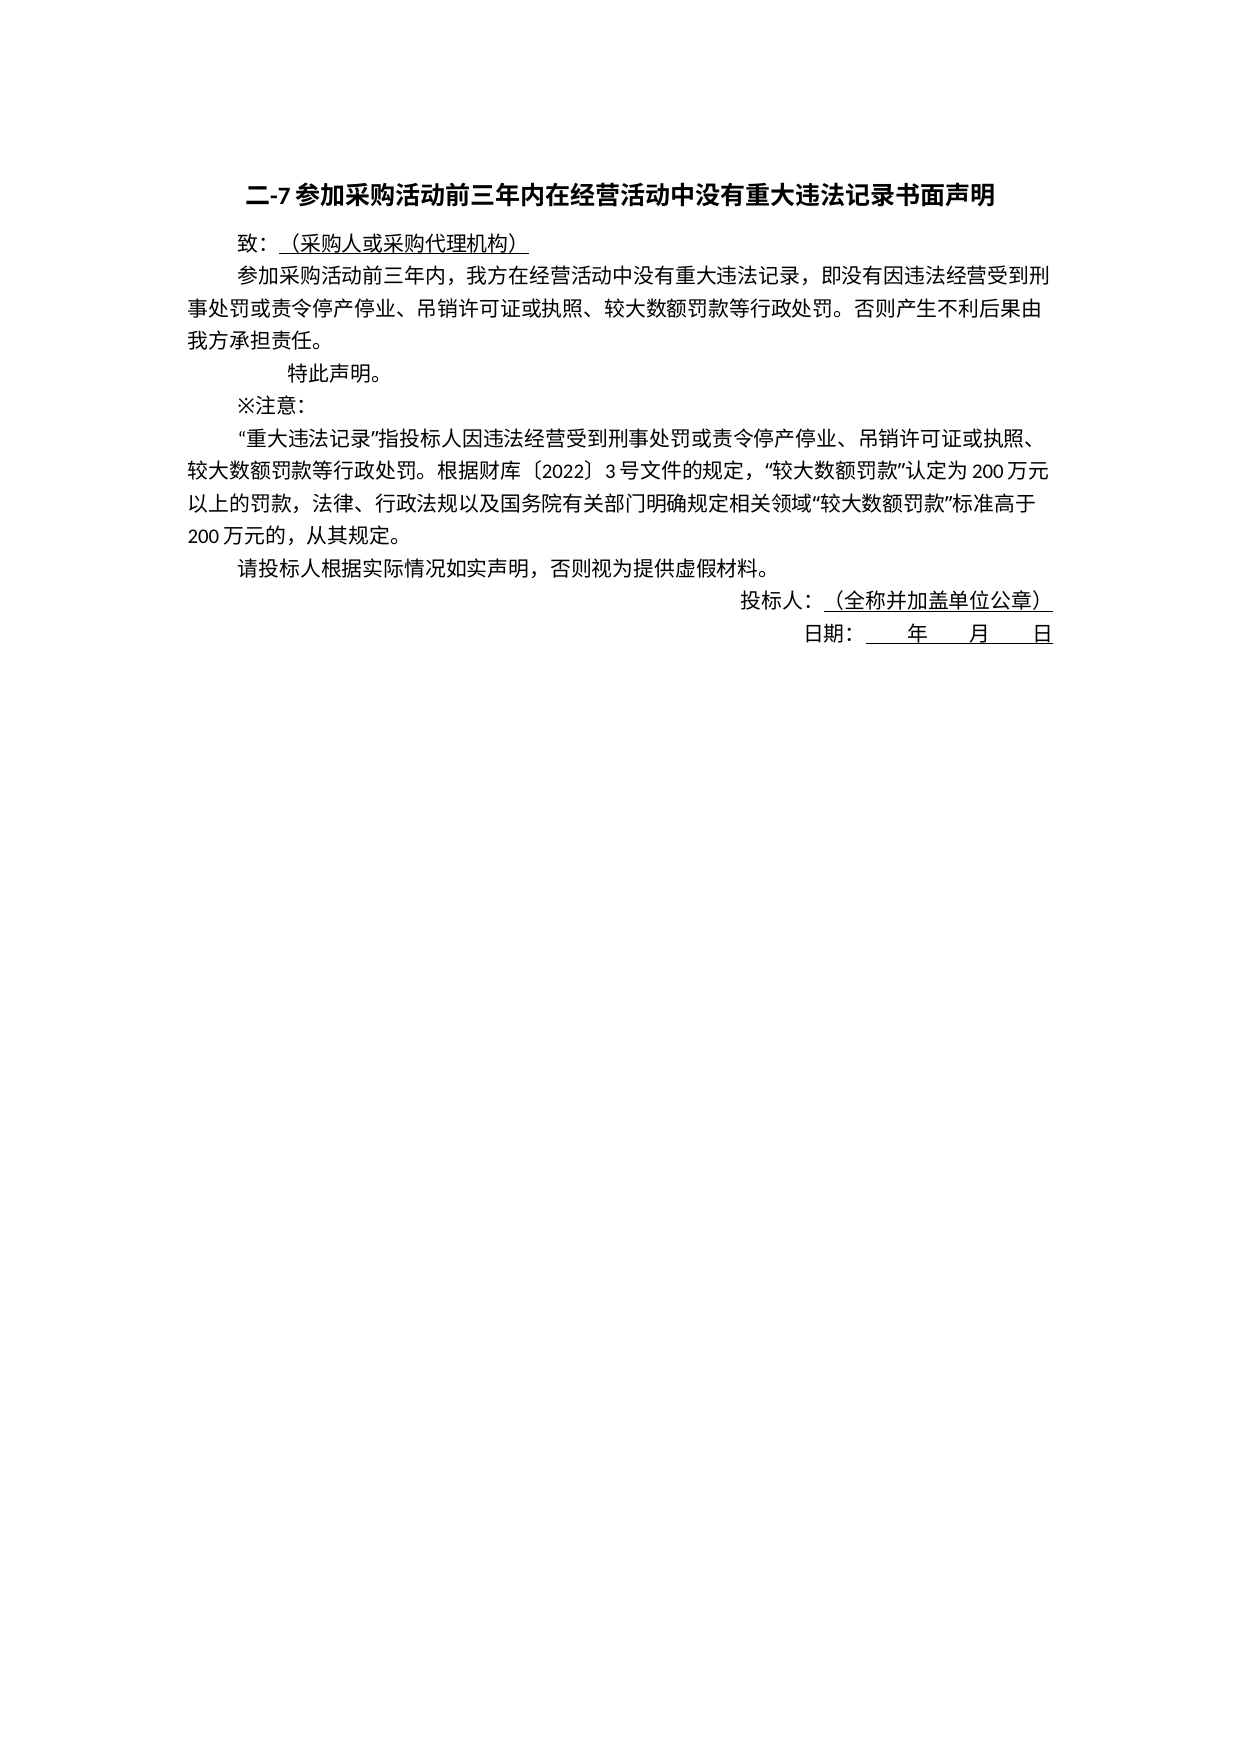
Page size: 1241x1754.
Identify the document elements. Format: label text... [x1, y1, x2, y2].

text 请投标人根据实际情况如实声明，否则视为提供虚假材料。 [187, 552, 1053, 584]
text ※注意： [187, 389, 1053, 422]
text 参加采购活动前三年内，我方在经营活动中没有重大违法记录，即没有因违法经营受到刑事处罚或责令停产停业、吊销许可证或执照、较大数额罚款等行政处罚。否则产生不利后果由我方承担责任。 [187, 259, 1053, 357]
text 二-7参加采购活动前三年内在经营活动中没有重大违法记录书面声明 [187, 162, 1053, 227]
text 致：（采购人或采购代理机构） [187, 227, 1053, 259]
text 投标人：（全称并加盖单位公章） [187, 584, 1053, 617]
text 日期： 年 月 日 [187, 617, 1053, 649]
text “重大违法记录”指投标人因违法经营受到刑事处罚或责令停产停业、吊销许可证或执照、较大数额罚款等行政处罚。根据财库〔2022〕3号文件的规定，“较大数额罚款”认定为200万元以上的罚款，法律、行政法规以及国务院有关部门明确规定相关领域“较大数额罚款”标准高于200万元的，从其规定。 [187, 422, 1053, 552]
text 特此声明。 [187, 357, 1053, 389]
